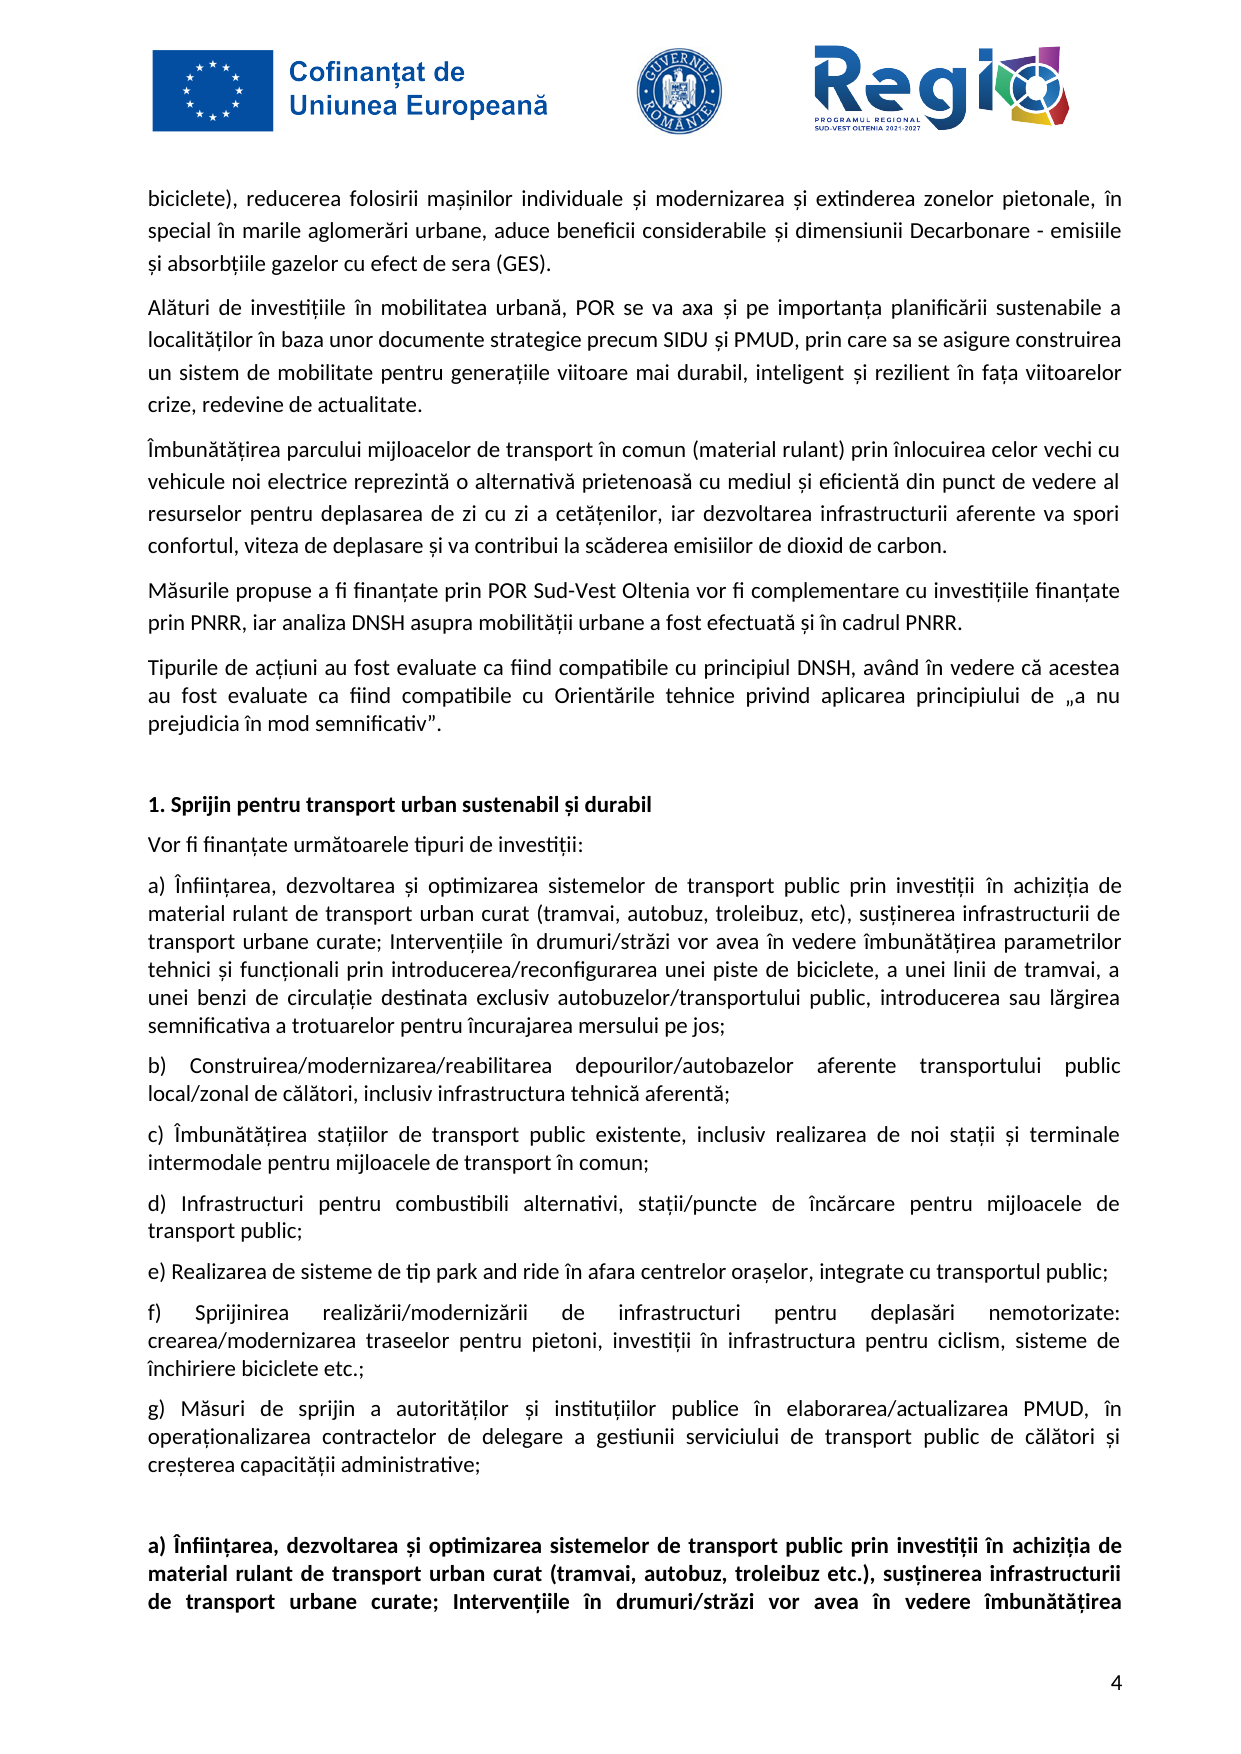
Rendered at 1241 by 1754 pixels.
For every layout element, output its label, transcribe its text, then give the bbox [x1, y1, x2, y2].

text e) Realizarea de sisteme de tip park and ride în afara centrelor oraşelor, integrate cu transportul public; [148, 1257, 1122, 1285]
text c) Îmbunătățirea stațiilor de transport public existente, inclusiv realizarea de noi stații și terminale intermodale pentru mijloacele de transport în comun; [148, 1120, 1122, 1176]
text b) Construirea/modernizarea/reabilitarea depourilor/autobazelor aferente transportului public local/zonal de călători, inclusiv infrastructura tehnică aferentă; [148, 1052, 1122, 1108]
text Vor fi finanțate următoarele tipuri de investiții: [148, 830, 1122, 858]
text Alături de investițiile în mobilitatea urbană, POR se va axa și pe importanța planificării sustenabile a localităților în baza unor documente strategice precum SIDU și PMUD, prin care sa se asigure construirea un sistem de mobilitate pentru generațiile viitoare mai durabil, inteligent și rezilient în fața viitoarelor crize, redevine de actualitate. [148, 293, 1122, 418]
picture [633, 46, 728, 136]
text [148, 1531, 1122, 1615]
text 1. Sprijin pentru transport urban sustenabil și durabil [148, 790, 1122, 818]
picture [812, 44, 1071, 133]
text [148, 184, 1122, 277]
text Îmbunătățirea parcului mijloacelor de transport în comun (material rulant) prin înlocuirea celor vechi cu vehicule noi electrice reprezintă o alternativă prietenoasă cu mediul și eficientă din punct de vedere al resurselor pentru deplasarea de zi cu zi a cetățenilor, iar dezvoltarea infrastructurii aferente va spori confortul, viteza de deplasare și va contribui la scăderea emisiilor de dioxid de carbon. [148, 435, 1122, 559]
text g) Măsuri de sprijin a autorităților și instituțiilor publice în elaborarea/actualizarea PMUD, în operaționalizarea contractelor de delegare a gestiunii serviciului de transport public de călători și creşterea capacității administrative; [148, 1394, 1122, 1478]
picture [147, 45, 550, 135]
text d) Infrastructuri pentru combustibili alternativi, stații/puncte de încărcare pentru mijloacele de transport public; [148, 1189, 1122, 1245]
text Măsurile propuse a fi finanțate prin POR Sud-Vest Oltenia vor fi complementare cu investițiile finanțate prin PNRR, iar analiza DNSH asupra mobilității urbane a fost efectuată și în cadrul PNRR. [148, 576, 1122, 636]
text f) Sprijinirea realizării/modernizării de infrastructuri pentru deplasări nemotorizate: crearea/modernizarea traseelor pentru pietoni, investiții în infrastructura pentru ciclism, sisteme de închiriere biciclete etc.; [148, 1298, 1122, 1382]
text Tipurile de acțiuni au fost evaluate ca fiind compatibile cu principiul DNSH, având în vedere că acestea au fost evaluate ca fiind compatibile cu Orientările tehnice privind aplicarea principiului de „a nu prejudicia în mod semnificativ”. [148, 653, 1122, 737]
text a) Înființarea, dezvoltarea și optimizarea sistemelor de transport public prin investiții în achiziția de material rulant de transport urban curat (tramvai, autobuz, troleibuz, etc), susținerea infrastructurii de transport urbane curate; Intervențiile în drumuri/străzi vor avea în vedere îmbunătățirea parametrilor tehnici și funcționali prin introducerea/reconfigurarea unei piste de biciclete, a unei linii de tramvai, a unei benzi de circulație destinata exclusiv autobuzelor/transportului public, introducerea sau lărgirea semnificativa a trotuarelor pentru încurajarea mersului pe jos; [148, 871, 1122, 1039]
